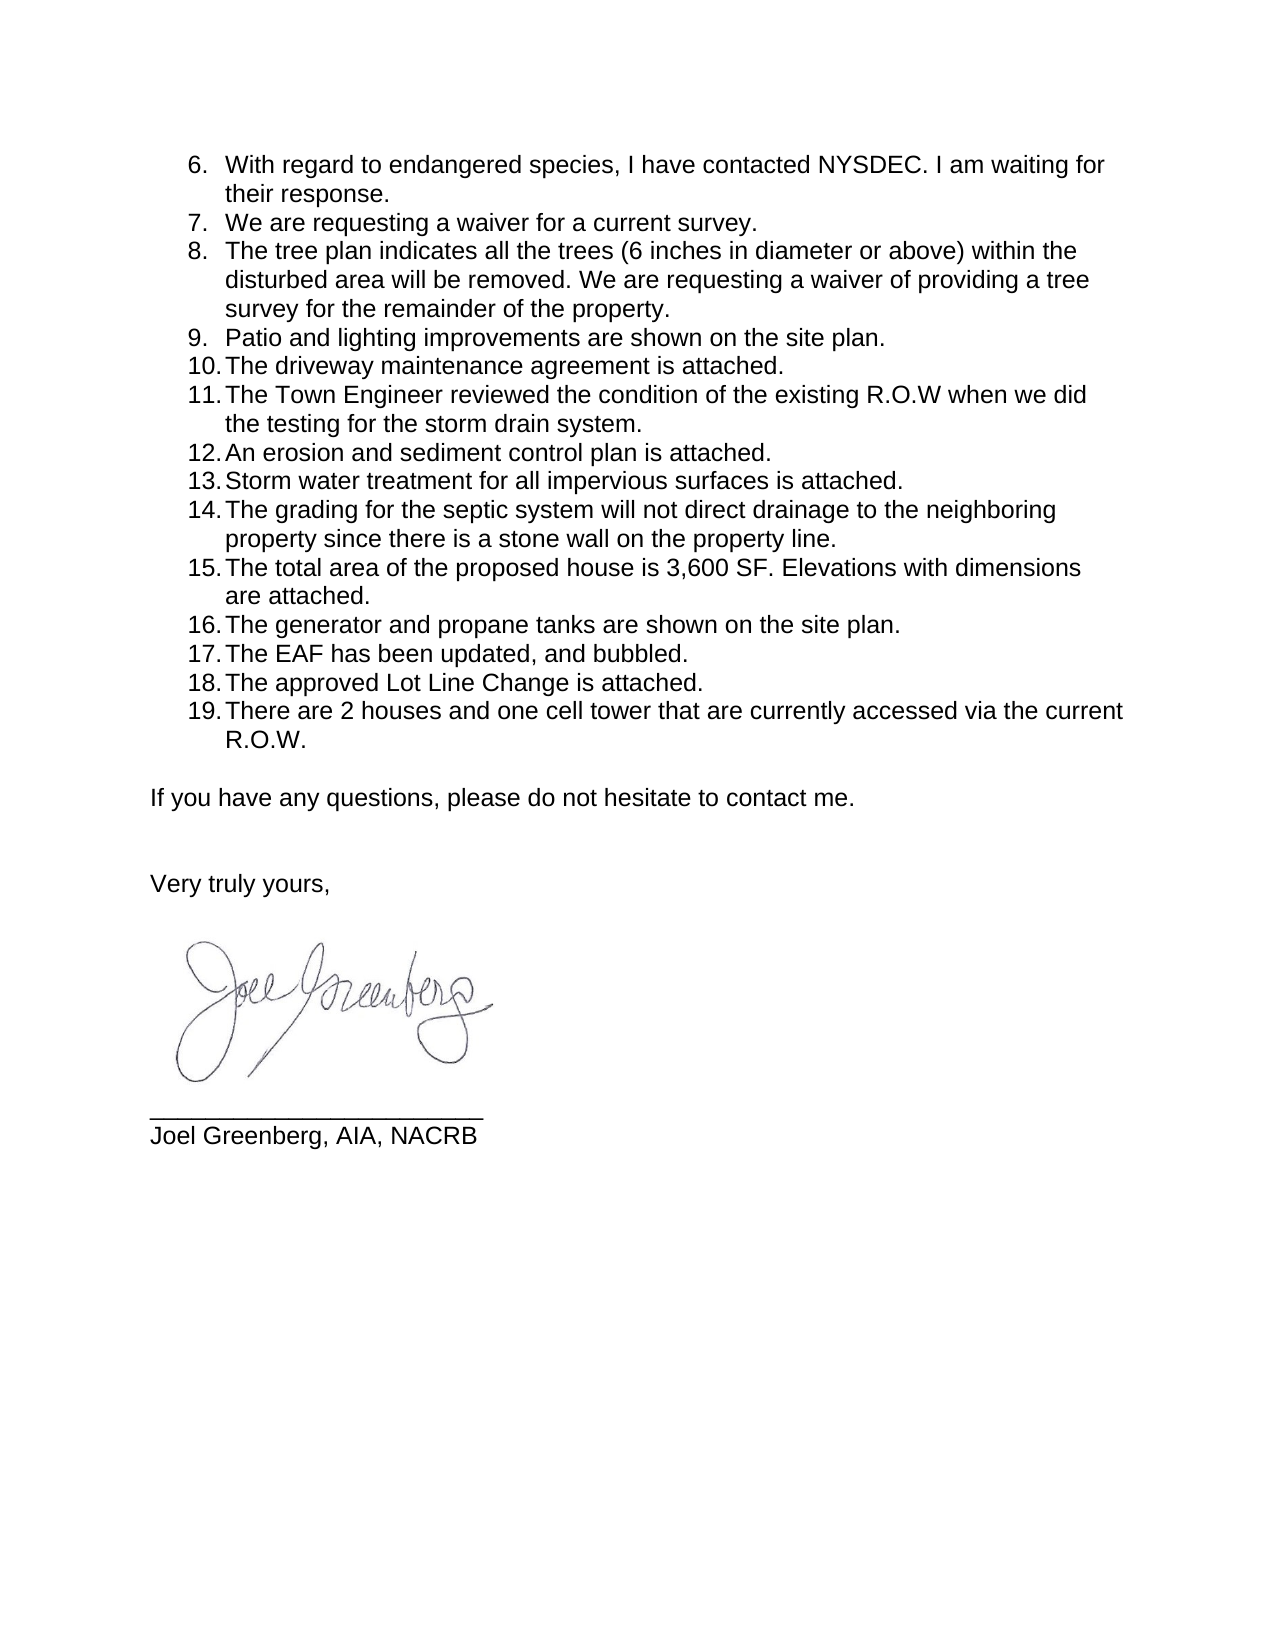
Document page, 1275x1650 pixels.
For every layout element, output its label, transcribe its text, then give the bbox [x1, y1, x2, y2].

list We are requesting a waiver for a current survey. [187, 207, 1125, 236]
list With regard to endangered species, I have contacted NYSDEC. I am waiting for their response. [187, 150, 1125, 207]
picture [150, 926, 517, 1092]
list The approved Lot Line Change is attached. [187, 667, 1125, 696]
text Very truly yours, [150, 869, 1125, 897]
list Storm water treatment for all impervious surfaces is attached. [187, 466, 1125, 495]
list Patio and lighting improvements are shown on the site plan. [187, 322, 1125, 351]
list The Town Engineer reviewed the condition of the existing R.O.W when we did the testing for the storm drain system. [187, 380, 1125, 437]
text If you have any questions, please do not hesitate to contact me. [150, 782, 1125, 811]
list The generator and propane tanks are shown on the site plan. [187, 610, 1125, 639]
list The total area of the proposed house is 3,600 SF. Elevations with dimensions are attached. [187, 552, 1125, 610]
text Joel Greenberg, AIA, NACRB [150, 1121, 1125, 1149]
list The EAF has been updated, and bubbled. [187, 639, 1125, 667]
list The tree plan indicates all the trees (6 inches in diameter or above) within the disturbed area will be removed. We are requesting a waiver of providing a tree survey for the remainder of the property. [187, 236, 1125, 322]
list There are 2 houses and one cell tower that are currently accessed via the current R.O.W. [187, 696, 1125, 754]
text ________________________ [150, 1092, 1125, 1121]
list An erosion and sediment control plan is attached. [187, 437, 1125, 466]
list The grading for the septic system will not direct drainage to the neighboring property since there is a stone wall on the property line. [187, 495, 1125, 552]
list The driveway maintenance agreement is attached. [187, 351, 1125, 380]
